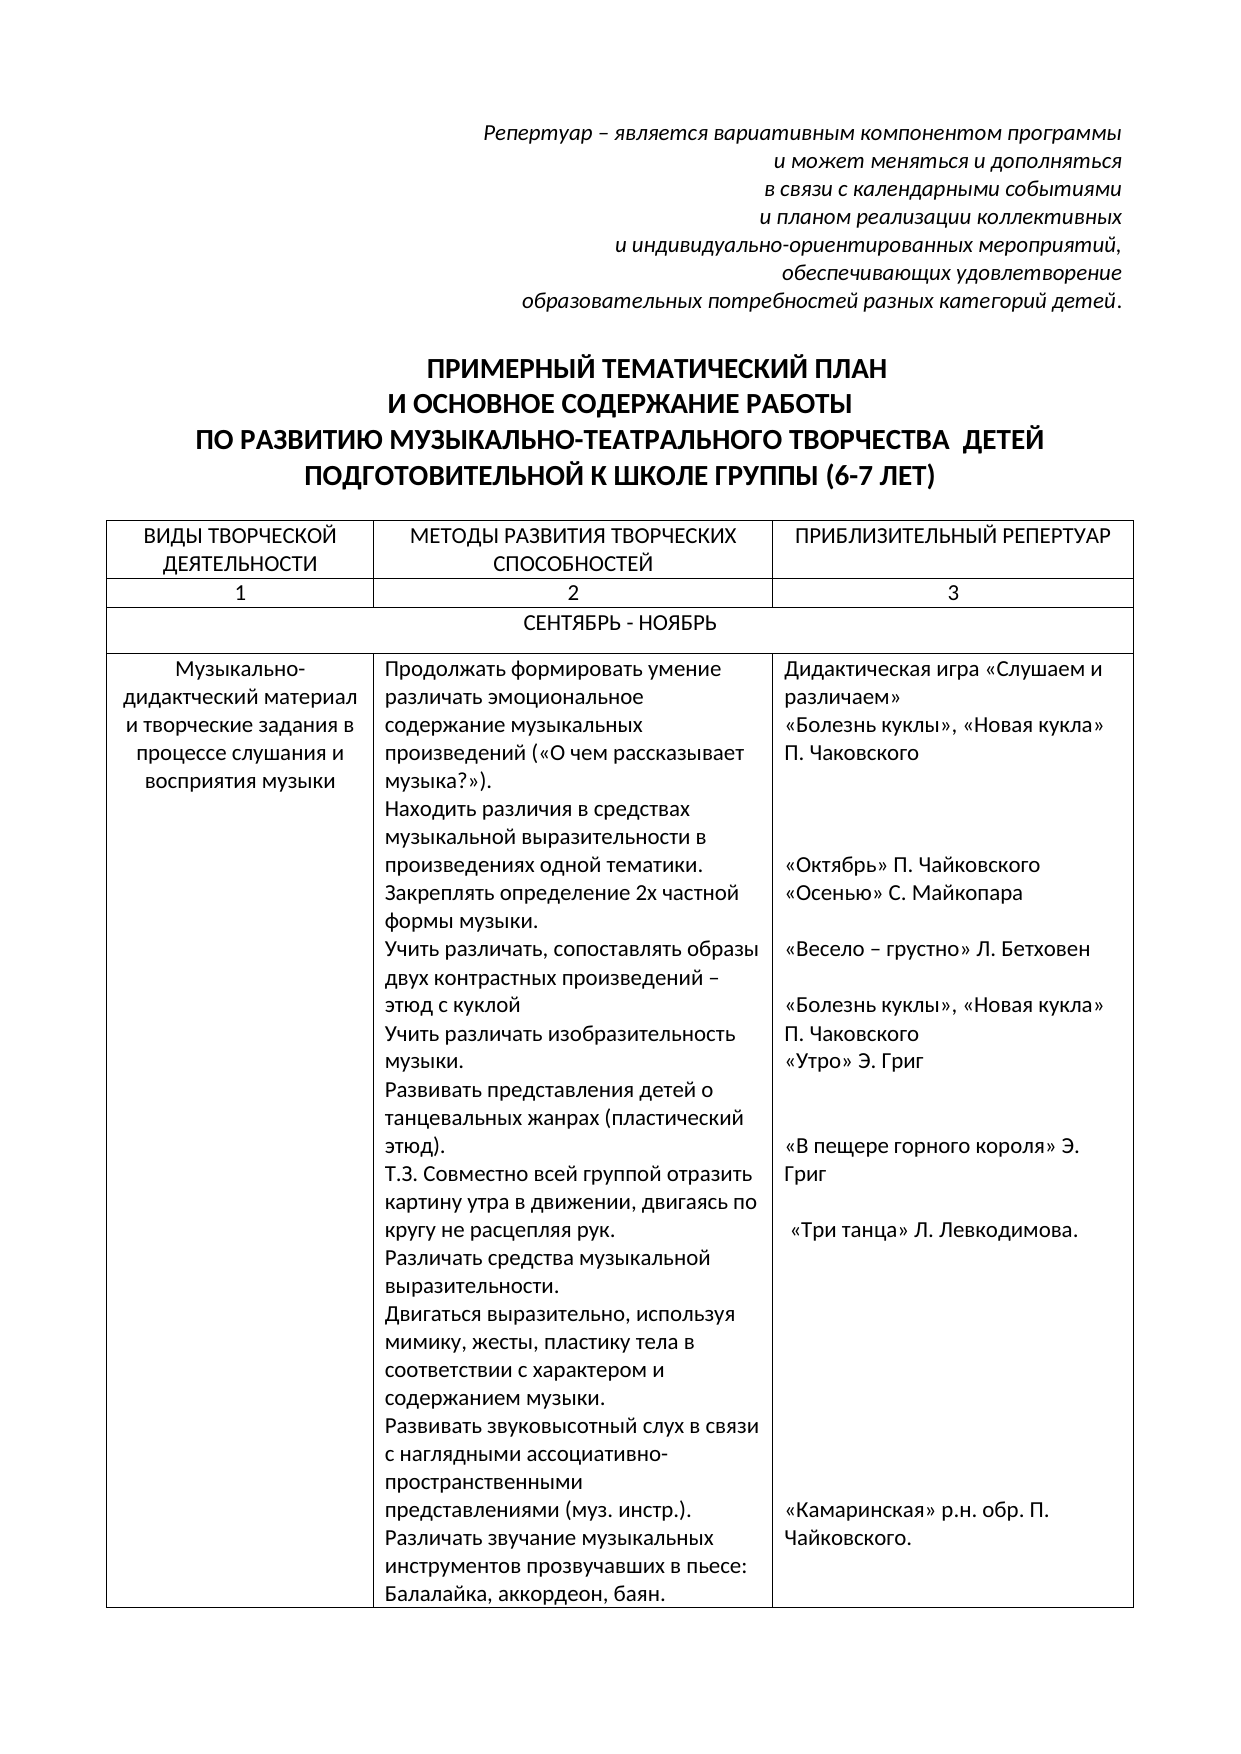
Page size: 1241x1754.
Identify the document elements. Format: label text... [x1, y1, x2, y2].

text и может меняться и дополняться [118, 146, 1122, 174]
table_cell Дидактическая игра «Слушаем и различаем» «Болезнь куклы», «Новая кукла» П. Чаковского «Октябрь» П. Чайковского «Осенью» С. Майкопара «Весело – грустно» Л. Бетховен «Болезнь куклы», «Новая кукла» П. Чаковского «Утро» Э. Григ «В пещере горного короля» Э. Григ «Три танца» Л. Левкодимова. «Камаринская» р.н. обр. П. Чайковского. [773, 654, 1133, 1607]
text и индивидуально-ориентированных мероприятий, [118, 230, 1122, 258]
text в связи с календарными событиями [118, 174, 1122, 202]
table_cell Музыкально-дидактческий материал и творческие задания в процессе слушания и восприятия музыки [107, 654, 373, 1607]
text образовательных потребностей разных категорий детей. [118, 286, 1122, 314]
text ПО РАЗВИТИЮ МУЗЫКАЛЬНО-ТЕАТРАЛЬНОГО ТВОРЧЕСТВА ДЕТЕЙ [118, 421, 1122, 457]
text Репертуар – является вариативным компонентом программы [118, 118, 1122, 146]
table_cell 2 [374, 579, 772, 607]
table_cell 1 [107, 579, 373, 607]
table_cell СЕНТЯБРЬ - НОЯБРЬ [107, 608, 1133, 653]
table_header ВИДЫ ТВОРЧЕСКОЙ ДЕЯТЕЛЬНОСТИ [107, 521, 373, 577]
text ПРИМЕРНЫЙ ТЕМАТИЧЕСКИЙ ПЛАН [118, 350, 1122, 386]
table_cell Продолжать формировать умение различать эмоциональное содержание музыкальных произведений («О чем рассказывает музыка?»). Находить различия в средствах музыкальной выразительности в произведениях одной тематики. Закреплять определение 2х частной формы музыки. Учить различать, сопоставлять образы двух контрастных произведений – этюд с куклой Учить различать изобразительность музыки. Развивать представления детей о танцевальных жанрах (пластический этюд). Т.З. Совместно всей группой отразить картину утра в движении, двигаясь по кругу не расцепляя рук. Различать средства музыкальной выразительности. Двигаться выразительно, используя мимику, жесты, пластику тела в соответствии с характером и содержанием музыки. Развивать звуковысотный слух в связи с наглядными ассоциативно-пространственными представлениями (муз. инстр.). Различать звучание музыкальных инструментов прозвучавших в пьесе: Балалайка, аккордеон, баян. [374, 654, 772, 1607]
table_header МЕТОДЫ РАЗВИТИЯ ТВОРЧЕСКИХ СПОСОБНОСТЕЙ [374, 521, 772, 577]
text обеспечивающих удовлетворение [118, 258, 1122, 286]
table_cell 3 [773, 579, 1133, 607]
text и планом реализации коллективных [118, 202, 1122, 230]
table_header ПРИБЛИЗИТЕЛЬНЫЙ РЕПЕРТУАР [773, 521, 1133, 577]
text И ОСНОВНОЕ СОДЕРЖАНИЕ РАБОТЫ [118, 386, 1122, 421]
text ПОДГОТОВИТЕЛЬНОЙ К ШКОЛЕ ГРУППЫ (6-7 ЛЕТ) [118, 457, 1122, 492]
